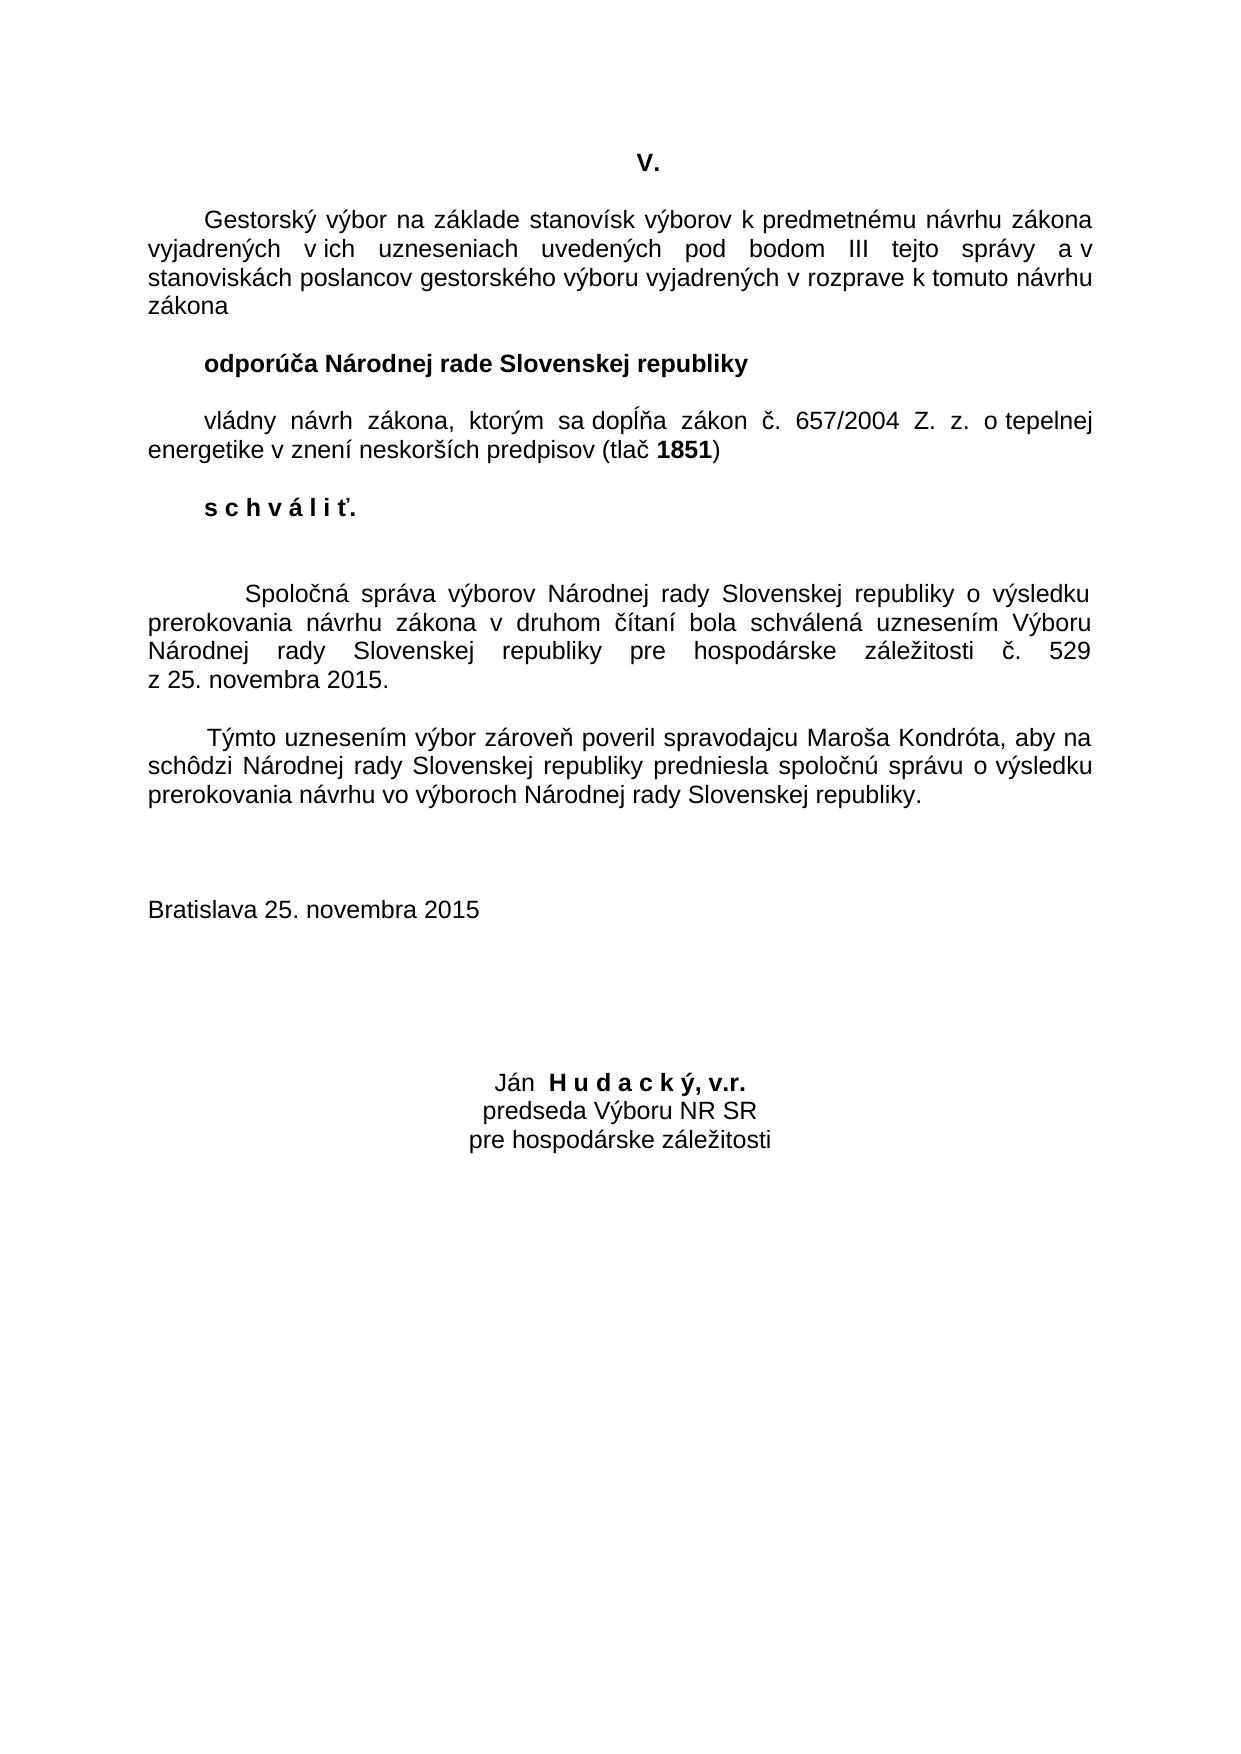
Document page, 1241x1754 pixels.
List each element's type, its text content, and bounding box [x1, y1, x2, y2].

text Ján H u d a c k ý, v.r. [148, 1068, 1093, 1096]
text V. [148, 148, 1093, 176]
text pre hospodárske záležitosti [148, 1125, 1093, 1154]
text Bratislava 25. novembra 2015 [148, 895, 1093, 924]
text Spoločná správa výborov Národnej rady Slovenskej republiky o výsledku prerokovania návrhu zákona v druhom čítaní bola schválená uznesením Výboru Národnej rady Slovenskej republiky pre hospodárske záležitosti č. 529 z 25. novembra 2015. [148, 579, 1093, 694]
text predseda Výboru NR SR [148, 1096, 1093, 1125]
text s c h v á l i ť. [148, 493, 1093, 521]
text Týmto uznesením výbor zároveň poveril spravodajcu Maroša Kondróta, aby na schôdzi Národnej rady Slovenskej republiky predniesla spoločnú správu o výsledku prerokovania návrhu vo výboroch Národnej rady Slovenskej republiky. [148, 723, 1093, 809]
text vládny návrh zákona, ktorým sa dopĺňa zákon č. 657/2004 Z. z. o tepelnej energetike v znení neskorších predpisov (tlač 1851) [148, 406, 1093, 464]
text Gestorský výbor na základe stanovísk výborov k predmetnému návrhu zákona vyjadrených v ich uzneseniach uvedených pod bodom III tejto správy a v stanoviskách poslancov gestorského výboru vyjadrených v rozprave k tomuto návrhu zákona [148, 205, 1093, 320]
text odporúča Národnej rade Slovenskej republiky [148, 349, 1093, 378]
